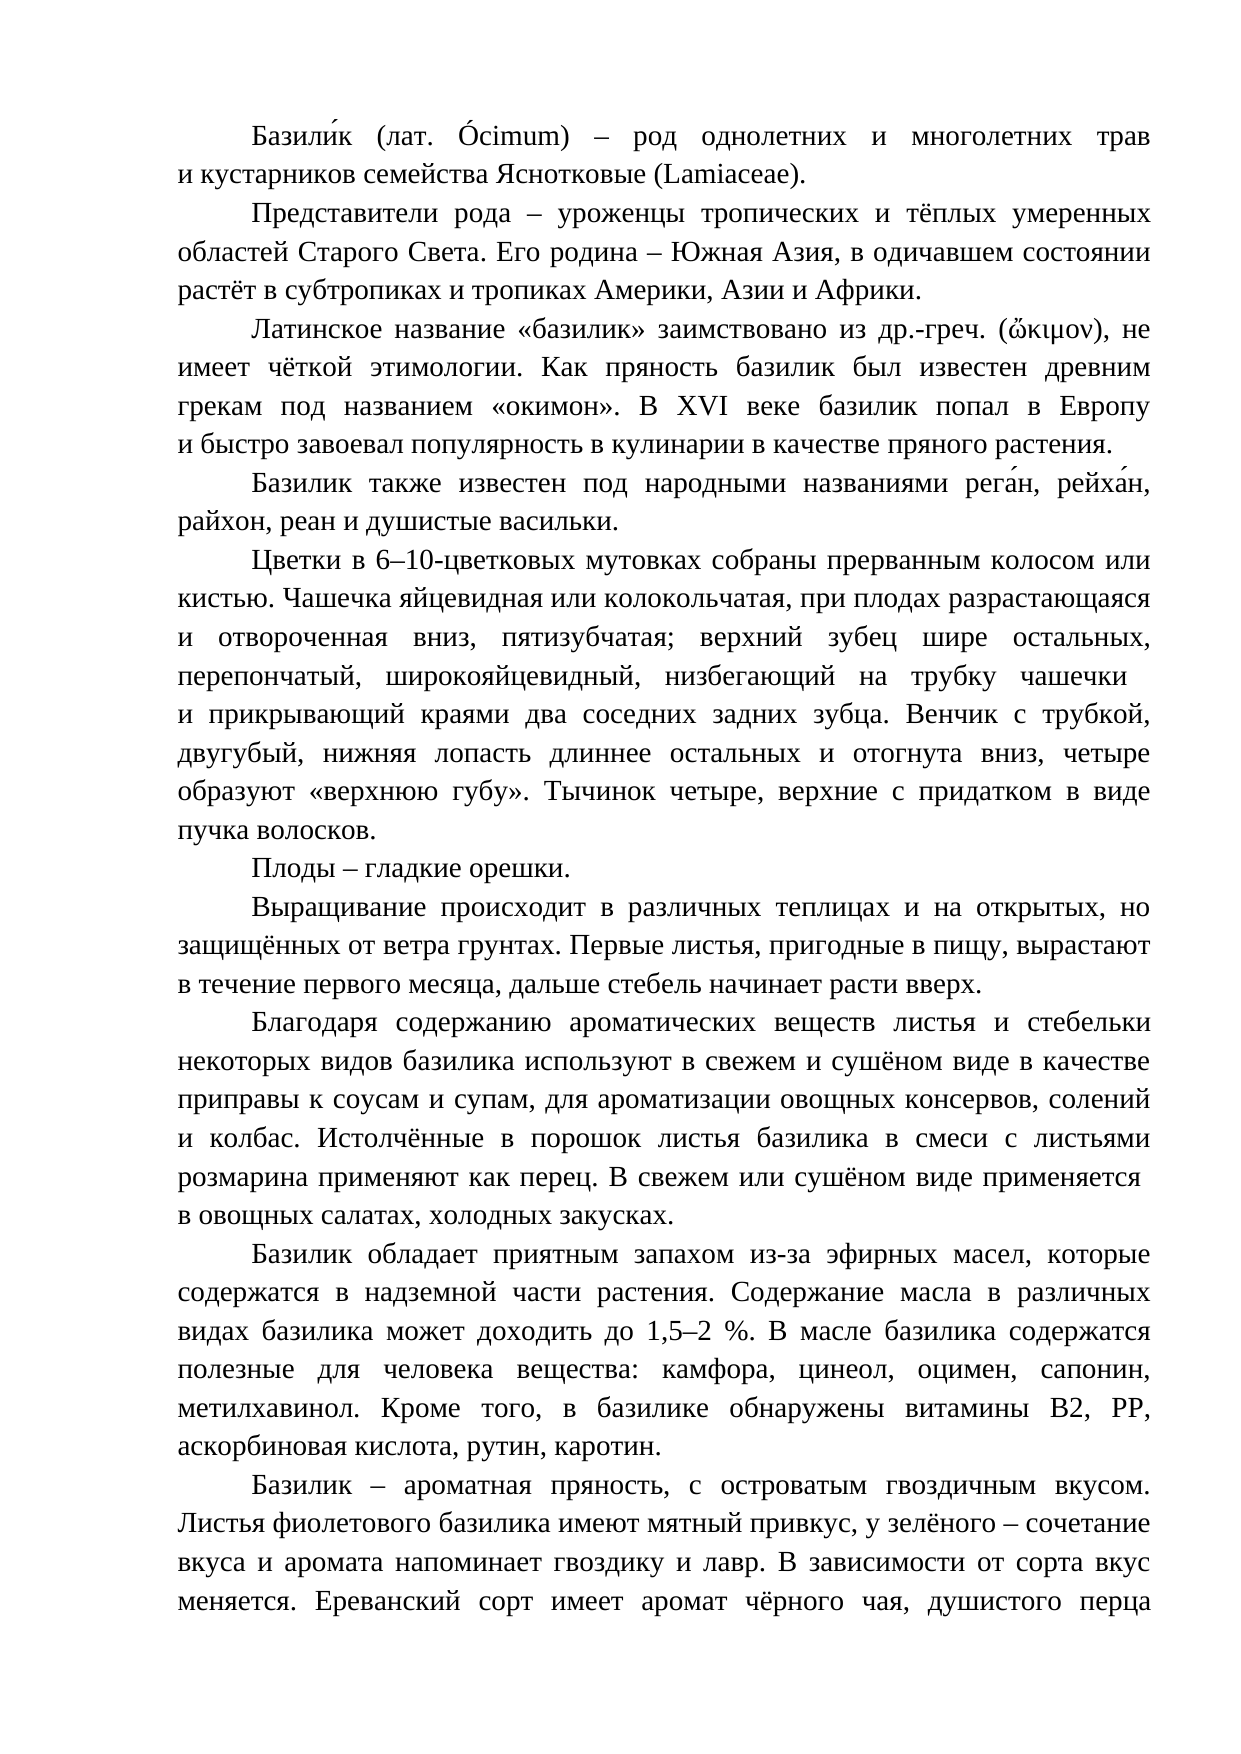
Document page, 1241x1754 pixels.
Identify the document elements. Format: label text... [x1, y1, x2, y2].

text Плоды – гладкие орешки. [177, 850, 1152, 884]
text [177, 1467, 1152, 1616]
text Базили́к (лат. Ócimum) – род однолетних и многолетних трав и кустарников семейства Яснотковые (Lamiaceae). [177, 118, 1152, 190]
text Выращивание происходит в различных теплицах и на открытых, но защищённых от ветра грунтах. Первые листья, пригодные в пищу, вырастают в течение первого месяца, дальше стебель начинает расти вверх. [177, 889, 1152, 999]
text Базилик также известен под народными названиями pега́н, pейха́н, pайхон, pеан и душистые васильки. [177, 465, 1152, 537]
text Представители рода – уроженцы тропических и тёплых умеренных областей Старого Света. Его родина – Южная Азия, в одичавшем состоянии растёт в субтропиках и тропиках Америки, Азии и Африки. [177, 195, 1152, 306]
text Цветки в 6–10-цветковых мутовках собраны прерванным колосом или кистью. Чашечка яйцевидная или колокольчатая, при плодах разрастающаяся и отвороченная вниз, пятизубчатая; верхний зубец шире остальных, перепончатый, широкояйцевидный, низбегающий на трубку чашечки и прикрывающий краями два соседних задних зубца. Венчик с трубкой, двугубый, нижняя лопасть длиннее остальных и отогнута вниз, четыре образуют «верхнюю губу». Тычинок четыре, верхние с придатком в виде пучка волосков. [177, 542, 1152, 845]
text Базилик обладает приятным запахом из-за эфирных масел, которые содержатся в надземной части растения. Содержание масла в различных видах базилика может доходить до 1,5–2 %. В масле базилика содержатся полезные для человека вещества: камфора, цинеол, оцимен, сапонин, метилхавинол. Кроме того, в базилике обнаружены витамины B2, РР, аскорбиновая кислота, рутин, каротин. [177, 1236, 1152, 1462]
text Латинское название «базилик» заимствовано из др.-греч. (ὤκιμον), не имеет чёткой этимологии. Как пряность базилик был известен древним грекам под названием «окимон». В XVI веке базилик попал в Европу и быстро завоевал популярность в кулинарии в качестве пряного растения. [177, 311, 1152, 460]
text Благодаря содержанию ароматических веществ листья и стебельки некоторых видов базилика используют в свежем и сушёном виде в качестве приправы к соусам и супам, для ароматизации овощных консервов, солений и колбас. Истолчённые в порошок листья базилика в смеси с листьями розмарина применяют как перец. В свежем или сушёном виде применяется в овощных салатах, холодных закусках. [177, 1004, 1152, 1231]
